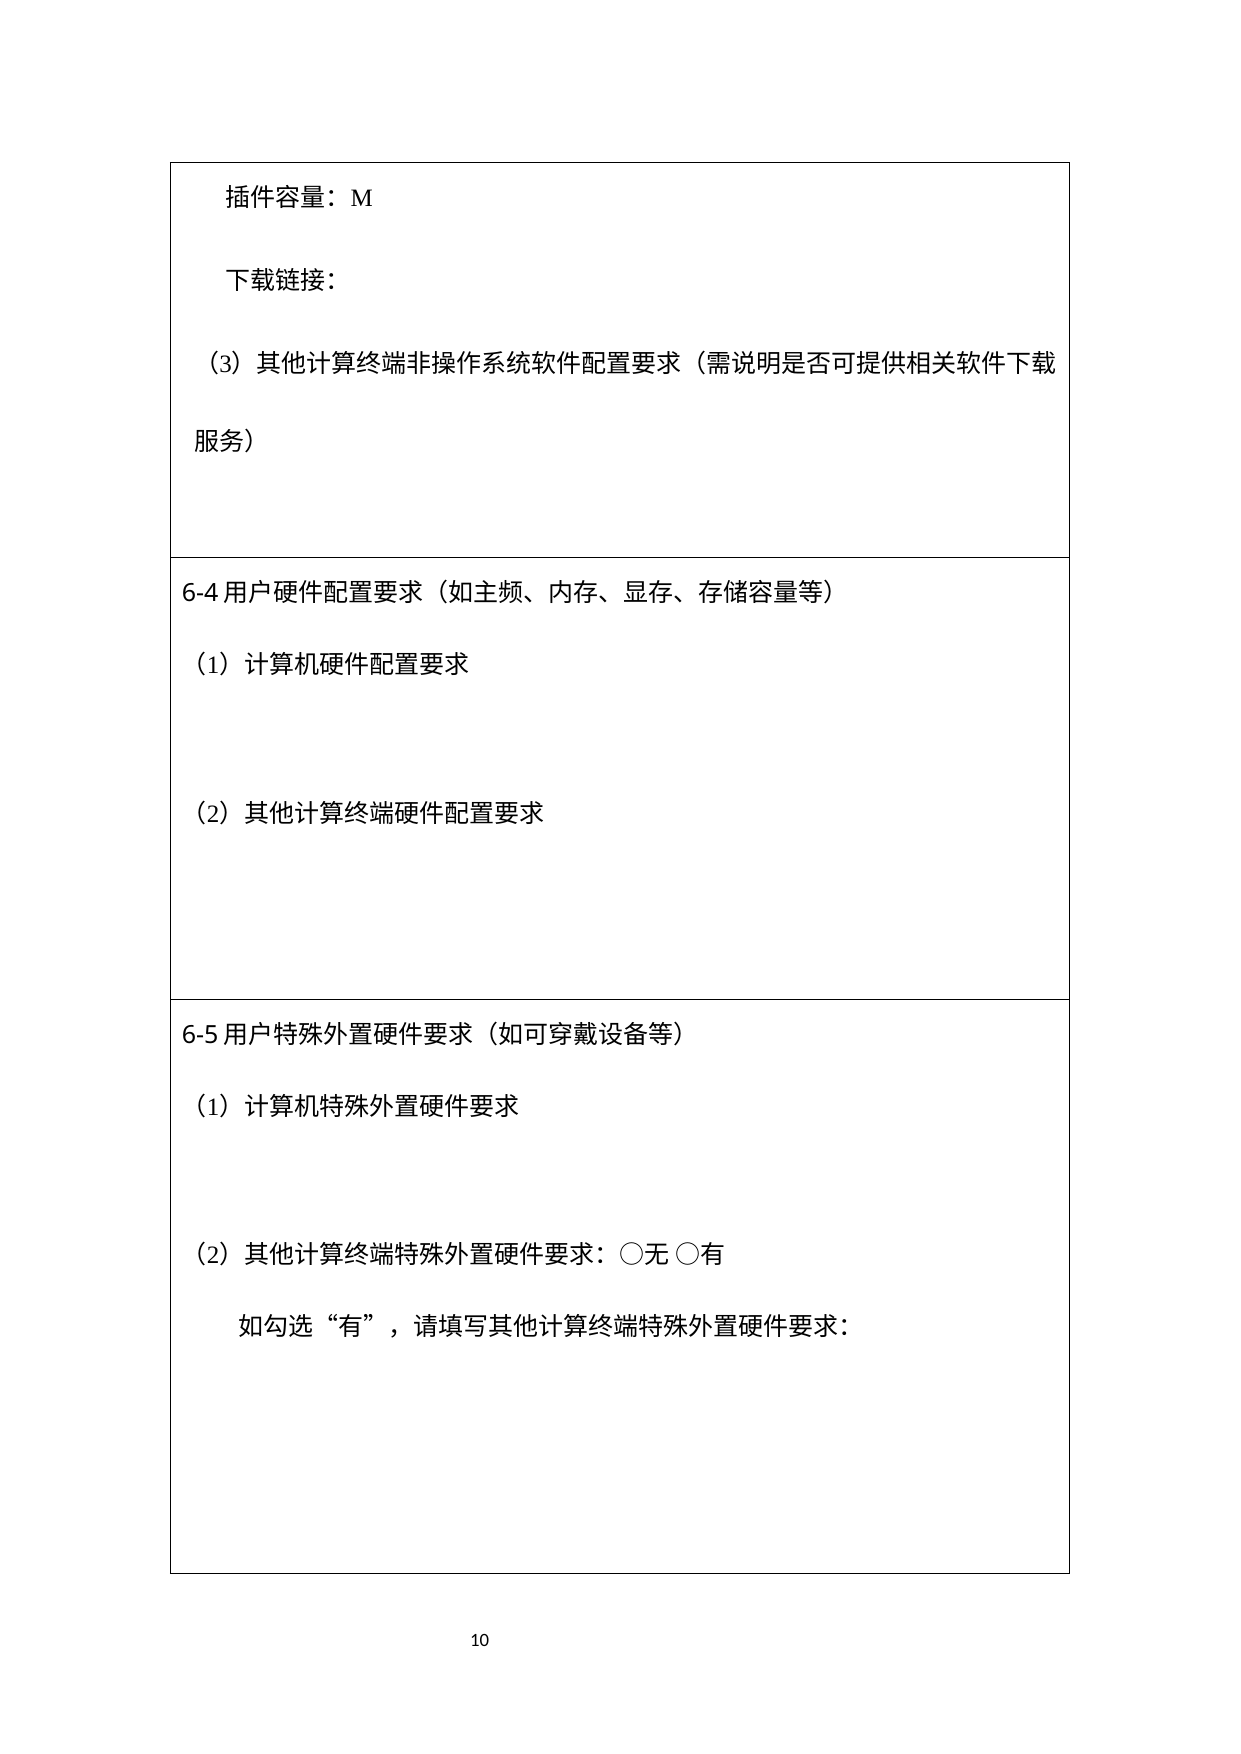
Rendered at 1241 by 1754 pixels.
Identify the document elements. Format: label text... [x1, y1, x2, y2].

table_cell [171, 163, 1069, 557]
table_cell 6-5用户特殊外置硬件要求（如可穿戴设备等） （1）计算机特殊外置硬件要求 （2）其他计算终端特殊外置硬件要求：○无 ○有 如勾选“有”，请填写其他计算终端特殊外置硬件要求： [171, 1000, 1069, 1572]
table_cell 6-4用户硬件配置要求（如主频、内存、显存、存储容量等） （1）计算机硬件配置要求 （2）其他计算终端硬件配置要求 [171, 558, 1069, 999]
